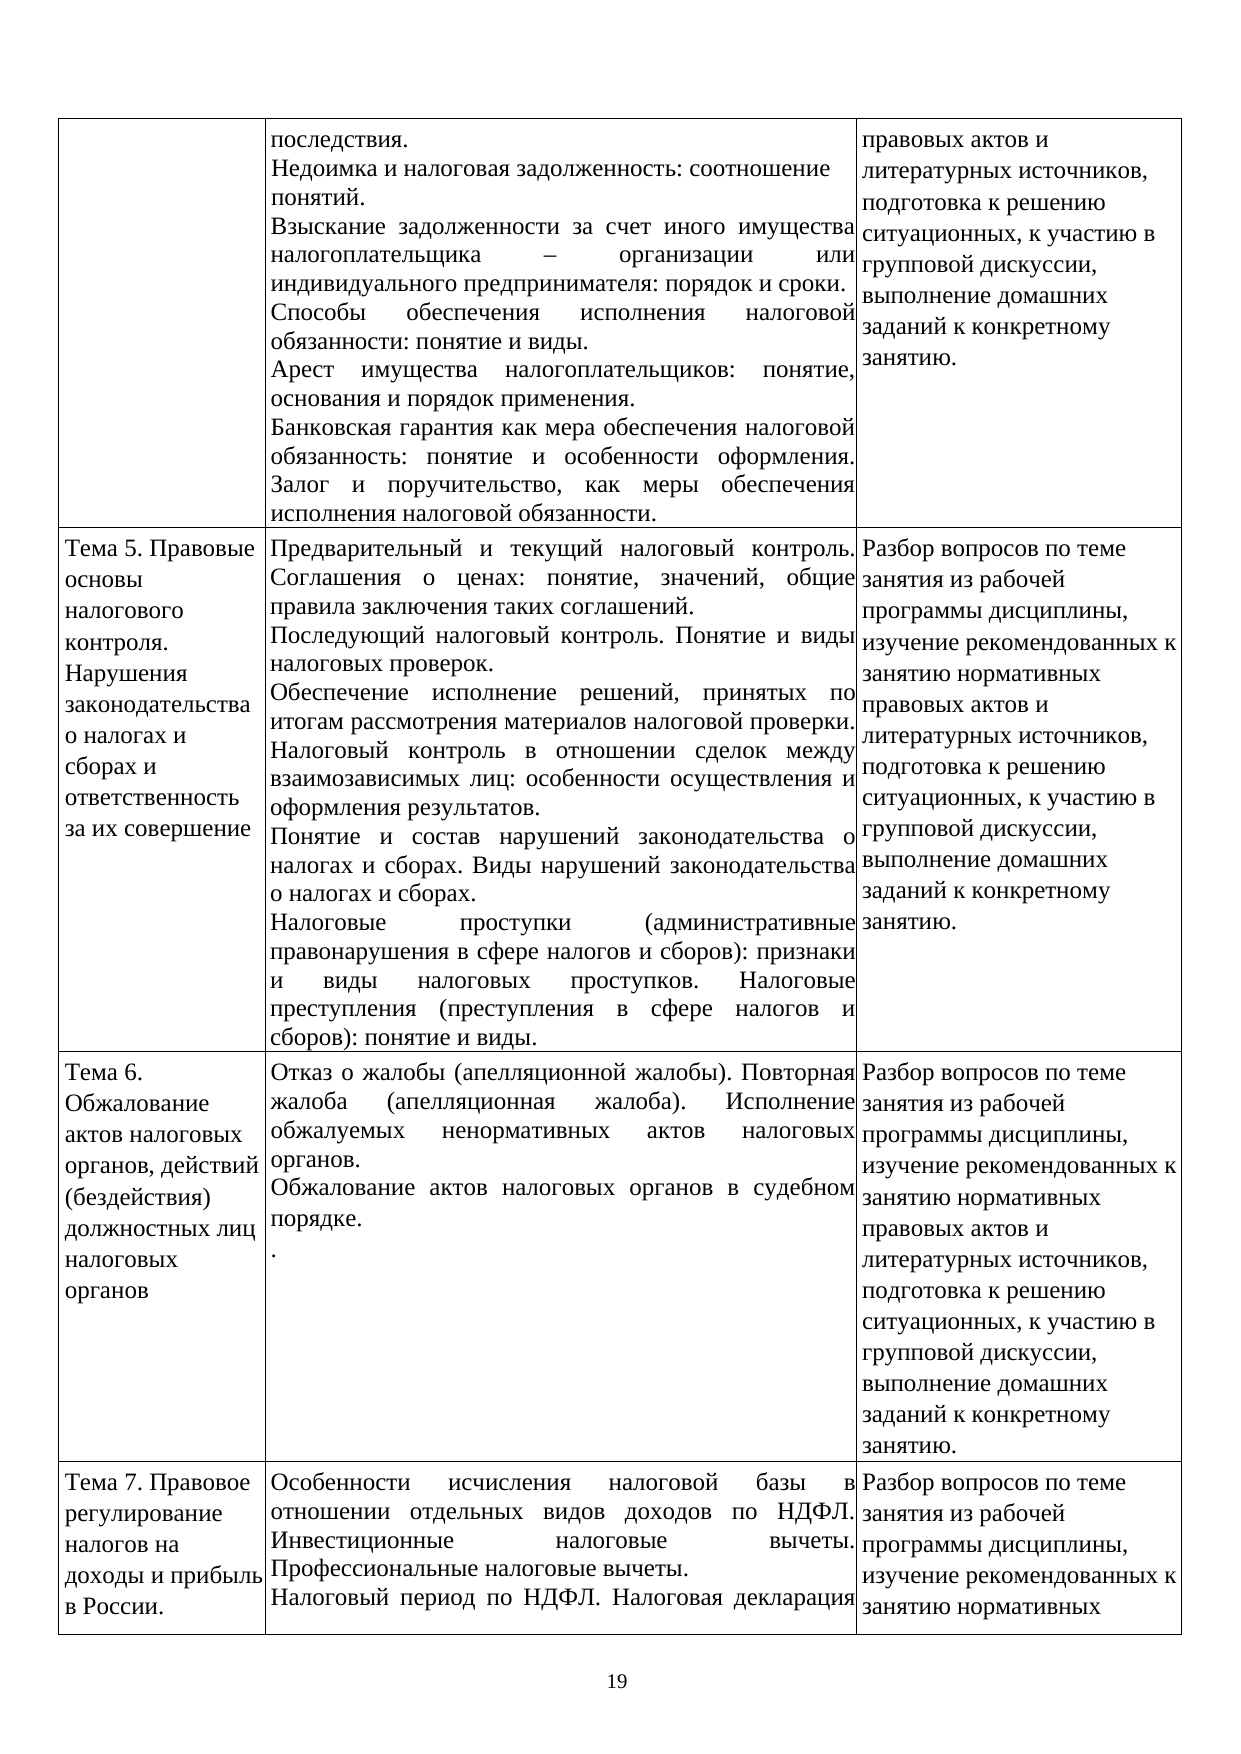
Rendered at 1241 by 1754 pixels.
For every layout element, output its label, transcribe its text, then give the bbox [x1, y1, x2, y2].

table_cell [59, 1462, 265, 1634]
table_cell Отказ о жалобы (апелляционной жалобы). Повторная жалоба (апелляционная жалоба). Исполнение обжалуемых ненормативных актов налоговых органов. Обжалование актов налоговых органов в судебном порядке. . [266, 1052, 856, 1461]
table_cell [857, 119, 1181, 527]
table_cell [266, 119, 856, 527]
table_cell Тема 5. Правовые основы налогового контроля. Нарушения законодательства о налогах и сборах и ответственность за их совершение [59, 528, 265, 1051]
table_cell Тема 6. Обжалование актов налоговых органов, действий (бездействия) должностных лиц налоговых органов [59, 1052, 265, 1461]
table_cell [857, 1462, 1181, 1634]
table_cell Предварительный и текущий налоговый контроль. Соглашения о ценах: понятие, значений, общие правила заключения таких соглашений. Последующий налоговый контроль. Понятие и виды налоговых проверок. Обеспечение исполнение решений, принятых по итогам рассмотрения материалов налоговой проверки. Налоговый контроль в отношении сделок между взаимозависимых лиц: особенности осуществления и оформления результатов. Понятие и состав нарушений законодательства о налогах и сборах. Виды нарушений законодательства о налогах и сборах. Налоговые проступки (административные правонарушения в сфере налогов и сборов): признаки и виды налоговых проступков. Налоговые преступления (преступления в сфере налогов и сборов): понятие и виды. [266, 528, 856, 1051]
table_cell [266, 1462, 856, 1634]
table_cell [59, 119, 265, 527]
